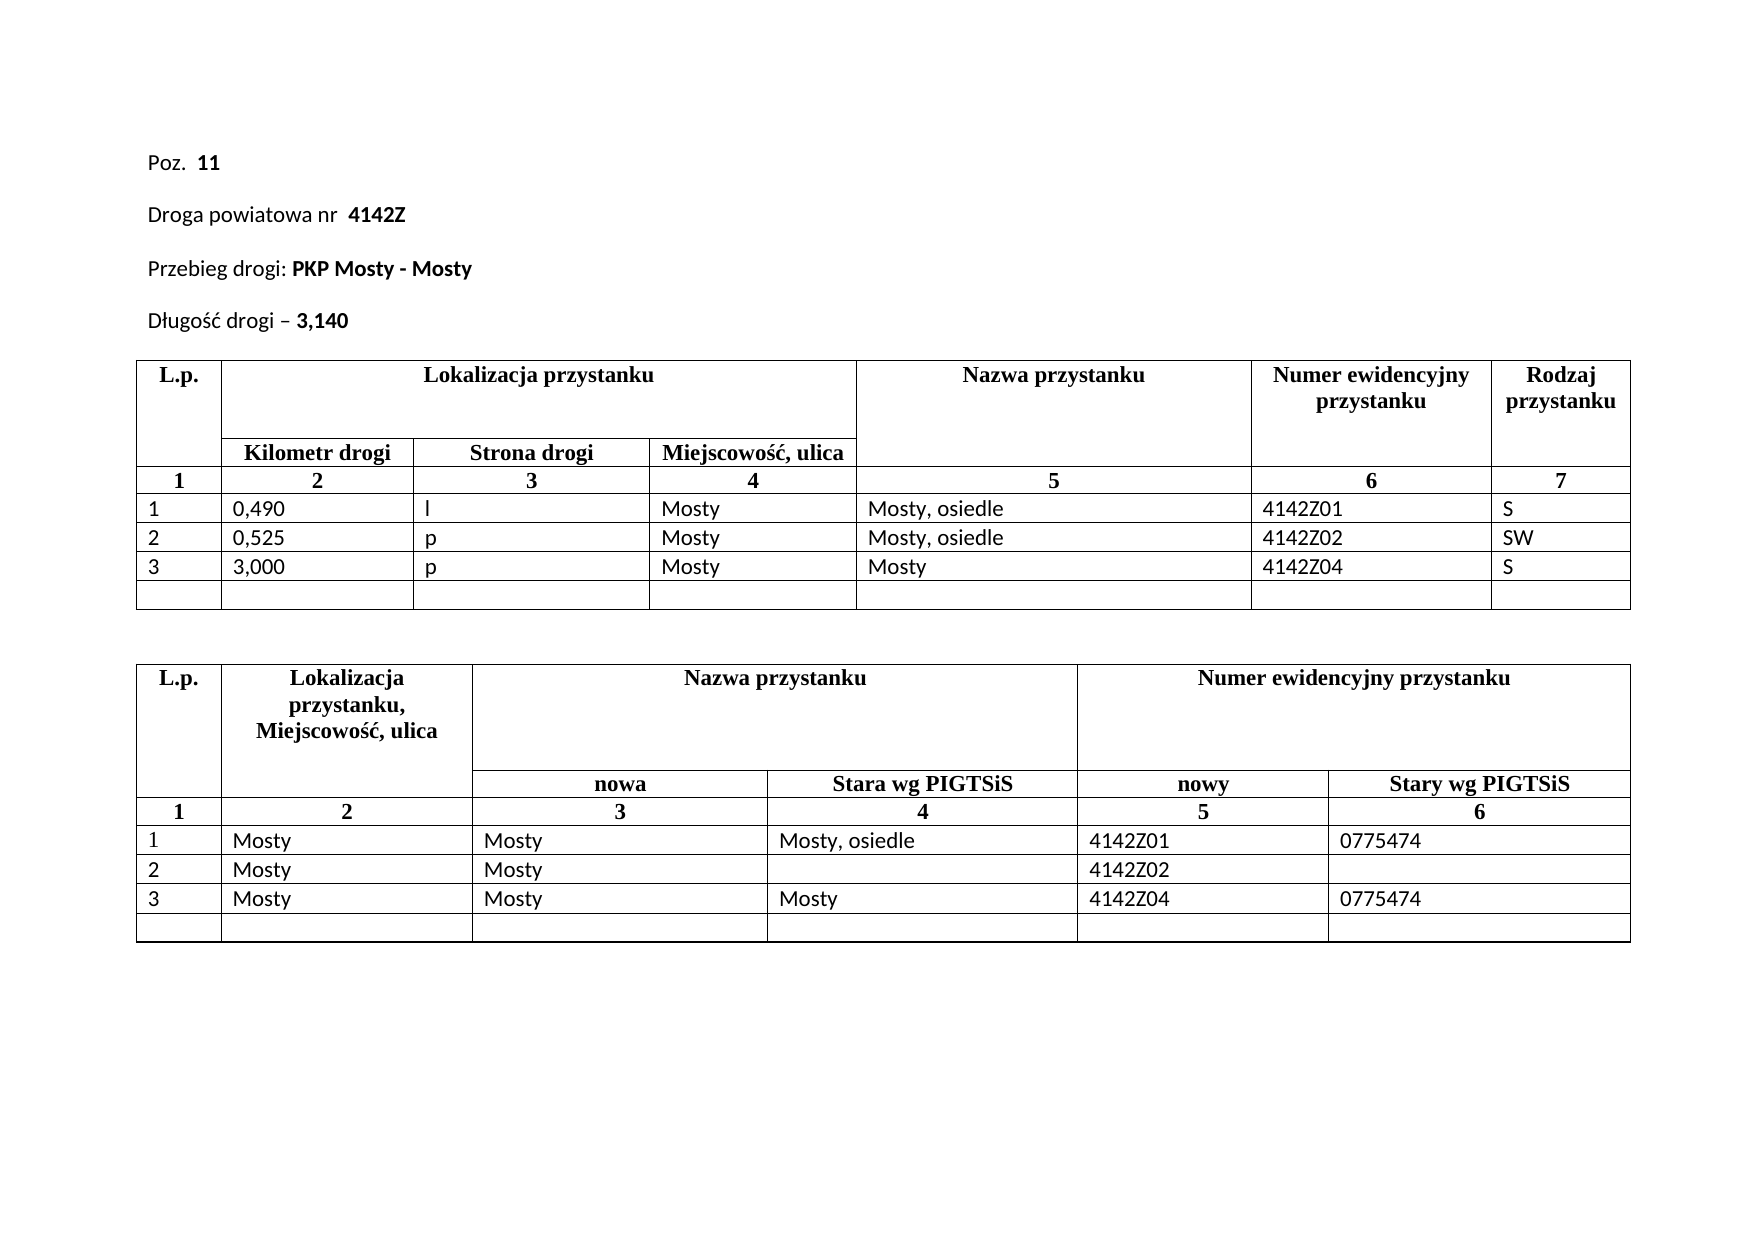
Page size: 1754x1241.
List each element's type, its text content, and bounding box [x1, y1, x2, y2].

table_cell 3,000 [222, 552, 413, 580]
table_cell Kilometr drogi [222, 439, 413, 466]
table_cell [1078, 914, 1328, 941]
table_header Nazwa przystanku [857, 361, 1251, 466]
table_cell 0775474 [1329, 826, 1630, 854]
table_cell [137, 581, 221, 609]
table_cell [1329, 914, 1630, 941]
table_cell [768, 855, 1077, 883]
table_cell [222, 581, 413, 609]
table_cell [650, 581, 856, 609]
table_cell 7 [1492, 467, 1630, 493]
table_cell Mosty [650, 523, 856, 551]
table_cell 5 [857, 467, 1251, 493]
table_cell [1329, 855, 1630, 883]
table_header Lokalizacja przystanku, Miejscowość, ulica [222, 665, 472, 797]
table_cell 3 [137, 552, 221, 580]
table_cell l [414, 494, 649, 522]
table_cell 4142Z01 [1252, 494, 1491, 522]
text Przebieg drogi: PKP Mosty - Mosty [148, 254, 1606, 282]
table_cell SW [1492, 523, 1630, 551]
table_cell Stary wg PIGTSiS [1329, 771, 1630, 797]
table_cell 1 [137, 494, 221, 522]
table_header Lokalizacja przystanku [222, 361, 856, 438]
table_cell 4142Z02 [1252, 523, 1491, 551]
table_cell 0,490 [222, 494, 413, 522]
table_cell 4142Z04 [1078, 884, 1328, 912]
table_cell Mosty, osiedle [768, 826, 1077, 854]
table_header L.p. [137, 665, 221, 797]
table_header Rodzaj przystanku [1492, 361, 1630, 466]
table_cell Mosty [473, 826, 767, 854]
table_header Numer ewidencyjny przystanku [1252, 361, 1491, 466]
table_cell [1492, 581, 1630, 609]
text Droga powiatowa nr 4142Z [148, 201, 1606, 229]
table_cell Miejscowość, ulica [650, 439, 856, 466]
table_cell 4 [768, 798, 1077, 825]
table_header L.p. [137, 361, 221, 466]
table_cell 1 [137, 467, 221, 493]
text Poz. 11 [148, 148, 1606, 176]
table_cell 1 [137, 826, 221, 854]
table_cell 2 [222, 467, 413, 493]
table_cell [222, 914, 472, 941]
table_cell [768, 914, 1077, 941]
table_cell Mosty [222, 826, 472, 854]
table_cell Mosty [473, 884, 767, 912]
table_cell 6 [1329, 798, 1630, 825]
table_cell Mosty [222, 855, 472, 883]
table_cell Mosty, osiedle [857, 494, 1251, 522]
table_cell [1252, 581, 1491, 609]
table_cell Strona drogi [414, 439, 649, 466]
table_cell Mosty [768, 884, 1077, 912]
table_cell [857, 581, 1251, 609]
table_cell Mosty [857, 552, 1251, 580]
table_header Nazwa przystanku [473, 665, 1077, 769]
table_cell Mosty [650, 494, 856, 522]
table_cell 0775474 [1329, 884, 1630, 912]
table_cell 5 [1078, 798, 1328, 825]
table_cell 0,525 [222, 523, 413, 551]
table_cell 6 [1252, 467, 1491, 493]
text Długość drogi – 3,140 [148, 307, 1606, 335]
table_cell [137, 914, 221, 941]
table_cell Mosty [650, 552, 856, 580]
table_cell 4 [650, 467, 856, 493]
table_cell Mosty [222, 884, 472, 912]
table_cell 3 [414, 467, 649, 493]
table_cell 2 [222, 798, 472, 825]
table_cell 2 [137, 523, 221, 551]
table_cell 2 [137, 855, 221, 883]
table_cell p [414, 552, 649, 580]
table_cell [473, 914, 767, 941]
table_cell Stara wg PIGTSiS [768, 771, 1077, 797]
table_cell 3 [137, 884, 221, 912]
table_cell nowa [473, 771, 767, 797]
table_cell nowy [1078, 771, 1328, 797]
table_cell 4142Z01 [1078, 826, 1328, 854]
table_cell Mosty [473, 855, 767, 883]
table_cell [414, 581, 649, 609]
table_cell 4142Z04 [1252, 552, 1491, 580]
table_cell 1 [137, 798, 221, 825]
table_header Numer ewidencyjny przystanku [1078, 665, 1630, 769]
table_cell Mosty, osiedle [857, 523, 1251, 551]
table_cell 4142Z02 [1078, 855, 1328, 883]
table_cell S [1492, 494, 1630, 522]
table_cell p [414, 523, 649, 551]
table_cell S [1492, 552, 1630, 580]
table_cell 3 [473, 798, 767, 825]
